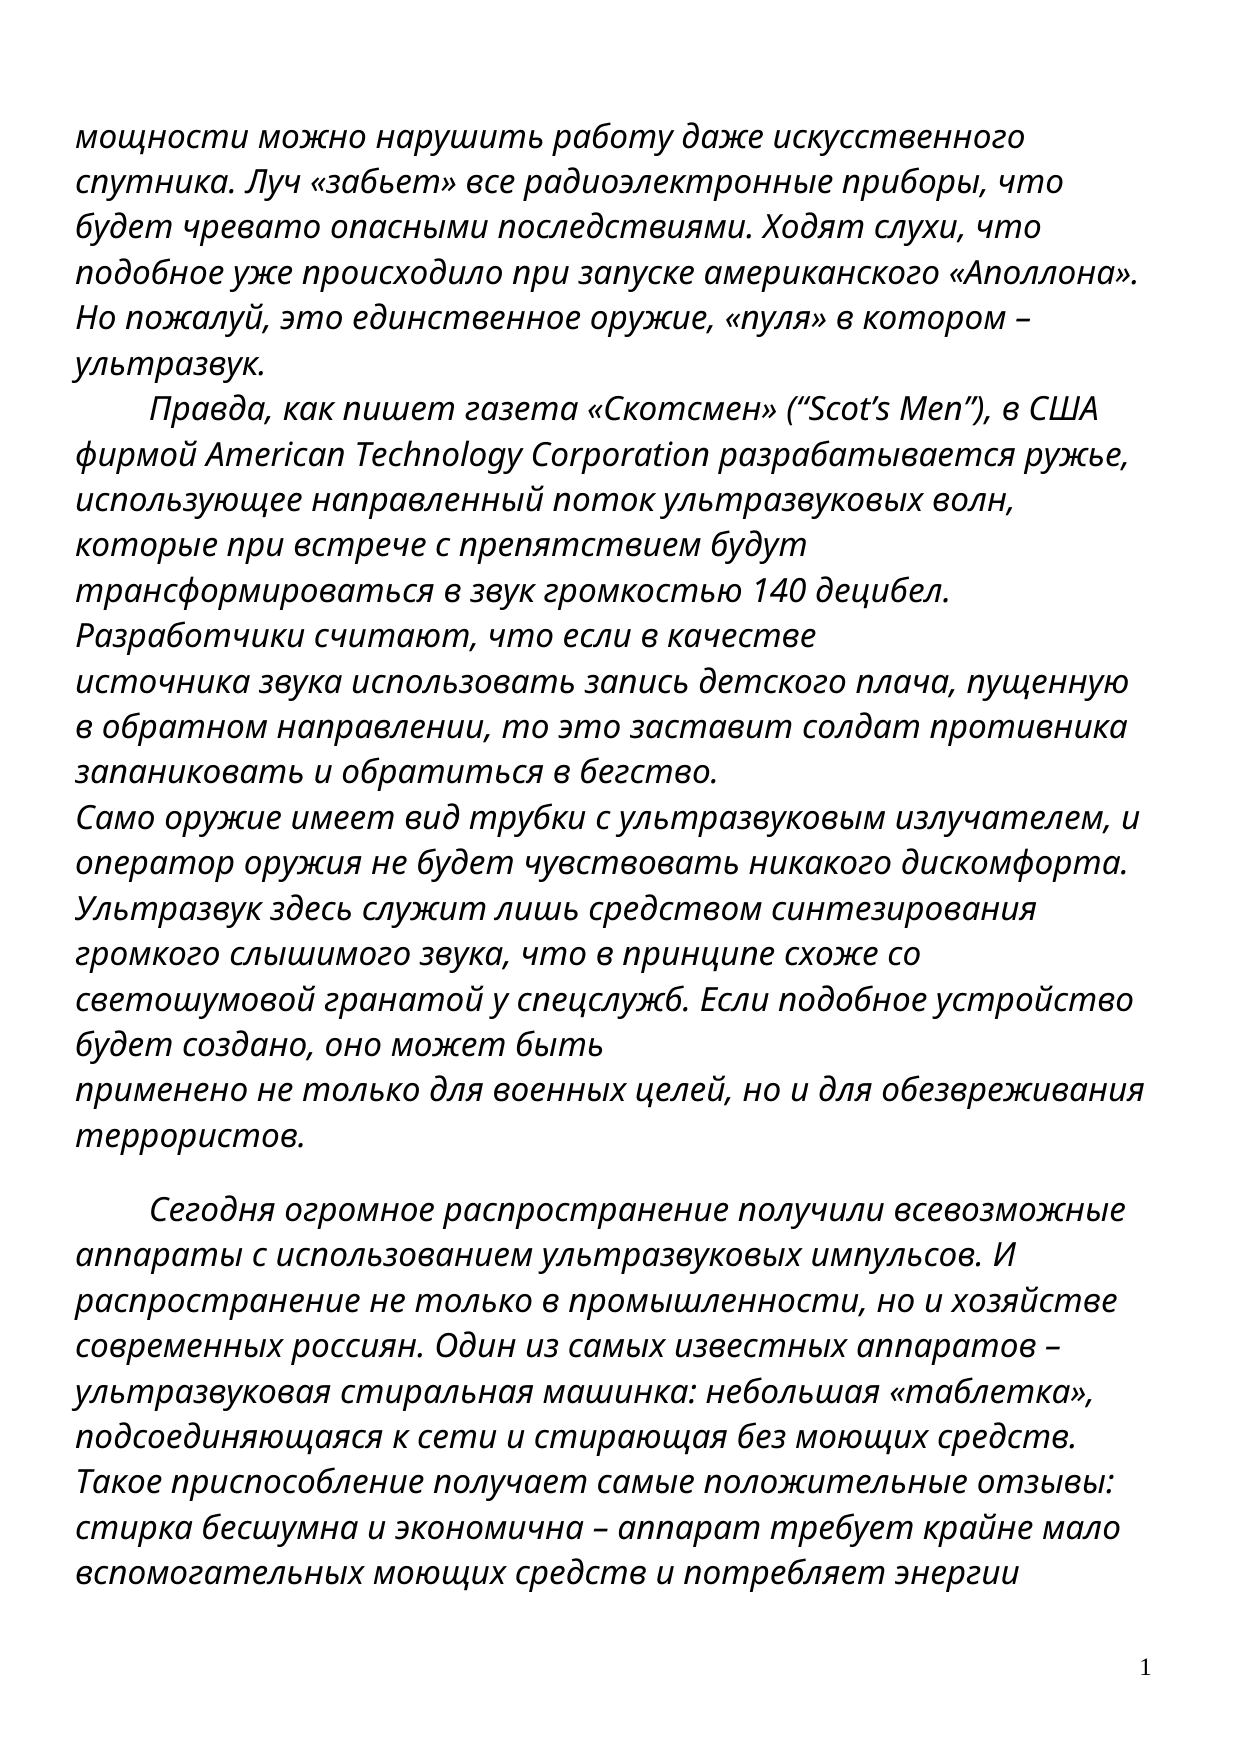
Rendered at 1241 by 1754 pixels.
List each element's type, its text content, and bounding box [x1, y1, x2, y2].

text Правда, как пишет газета «Скотсмен» (“Scot’s Men”), в США фирмой American Technology Corporation разрабатывается ружье, использующее направленный поток ультразвуковых волн, которые при встрече с препятствием будут трансформироваться в звук громкостью 140 децибел. Разработчики считают, что если в качестве [75, 385, 1152, 657]
text источника звука использовать запись детского плача, пущенную в обратном направлении, то это заставит солдат противника запаниковать и обратиться в бегство. [75, 657, 1152, 794]
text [75, 112, 1152, 385]
text Само оружие имеет вид трубки с ультразвуковым излучателем, и оператор оружия не будет чувствовать никакого дискомфорта. Ультразвук здесь служит лишь средством синтезирования громкого слышимого звука, что в принципе схоже со светошумовой гранатой у спецслужб. Если подобное устройство будет создано, оно может быть [75, 794, 1152, 1066]
text применено не только для военных целей, но и для обезвреживания террористов. [75, 1066, 1152, 1157]
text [75, 1186, 1152, 1594]
